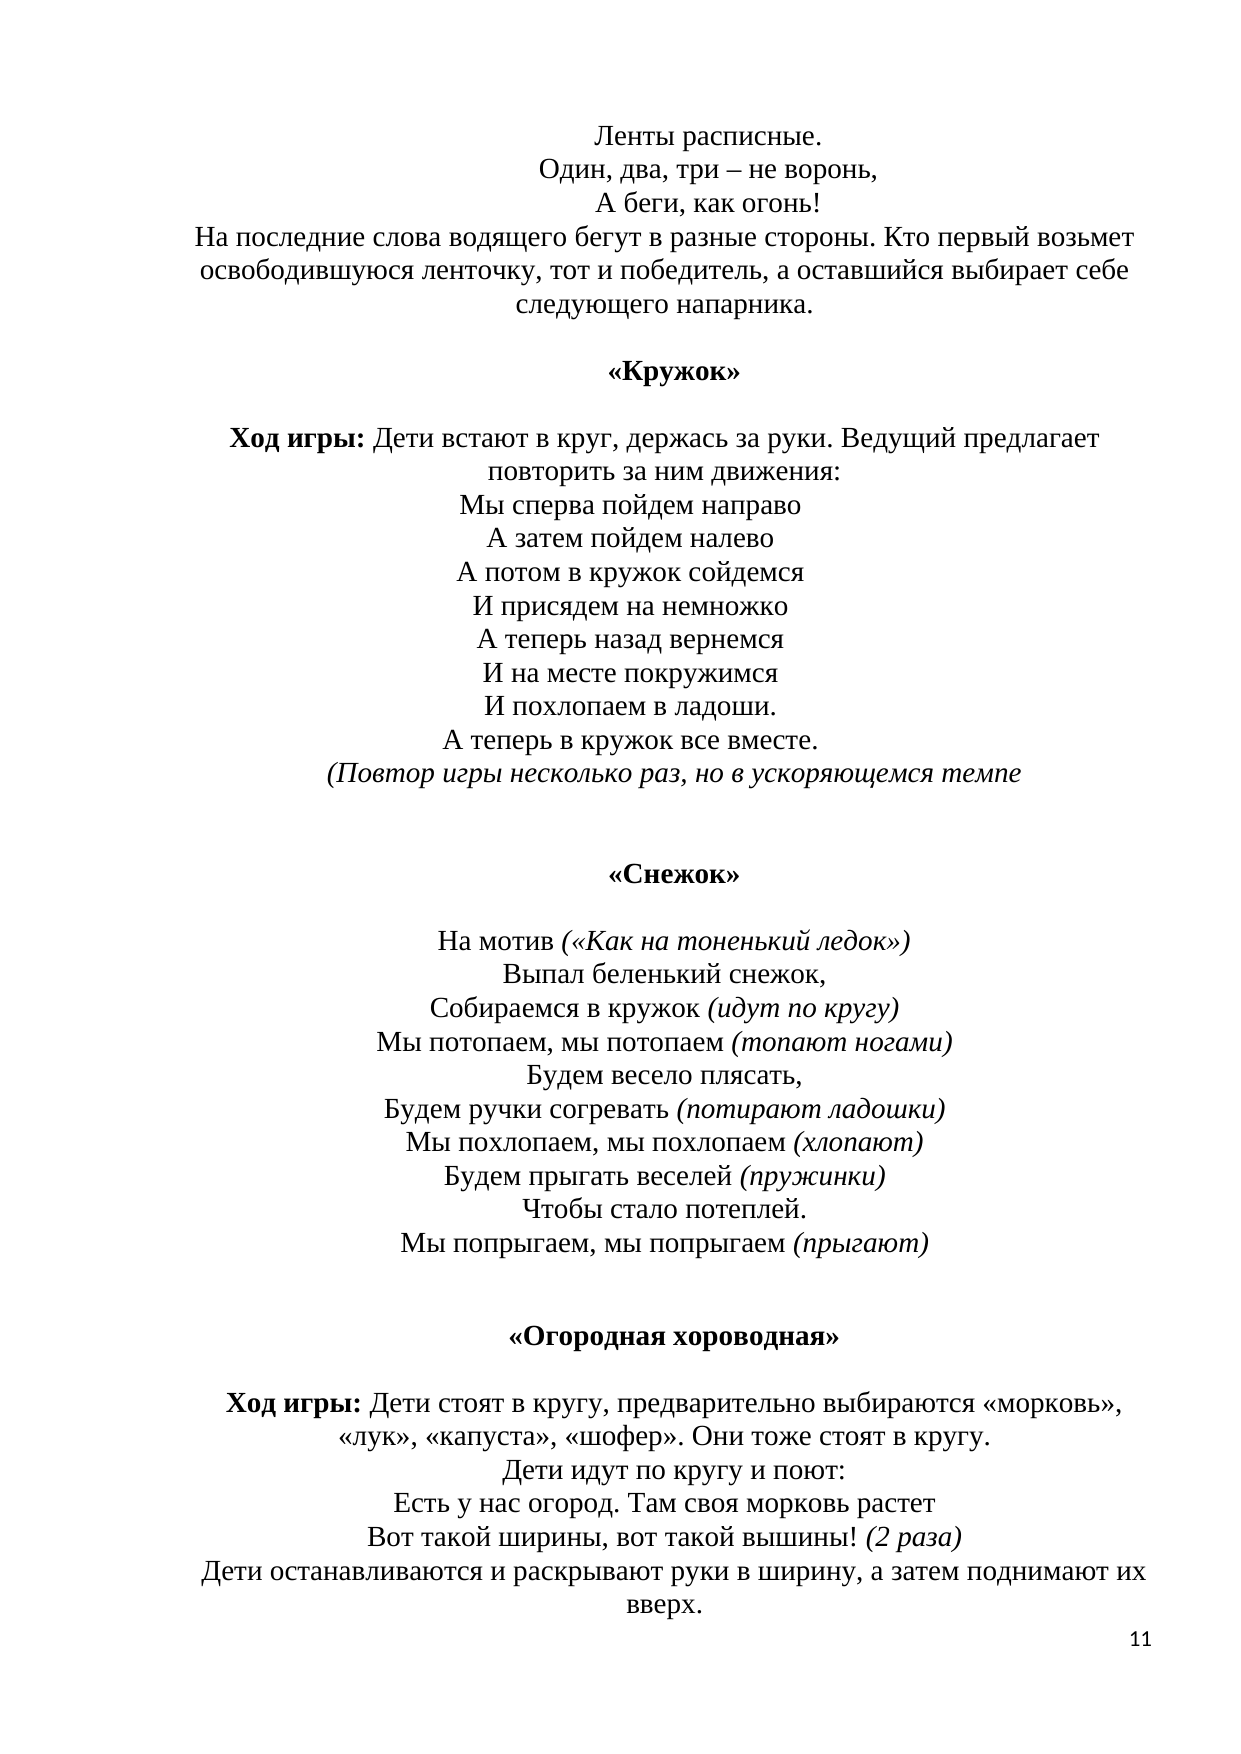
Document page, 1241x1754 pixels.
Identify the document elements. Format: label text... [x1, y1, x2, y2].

text А потом в кружок сойдемся [177, 554, 1083, 588]
text На мотив («Как на тоненький ледок») [177, 923, 1152, 957]
text «Кружок» [177, 353, 1152, 386]
text Есть у нас огород. Там своя морковь растет [246, 1486, 1083, 1519]
text Будем весело плясать, [177, 1057, 1083, 1091]
text «Снежок» [177, 856, 1152, 889]
text И похлопаем в ладоши. [177, 688, 1083, 722]
text Ход игры: Дети стоят в кругу, предварительно выбираются «морковь», «лук», «капуста», «шофер». Они тоже стоят в кругу. [177, 1385, 1152, 1452]
text Мы сперва пойдем направо [177, 487, 1083, 521]
text Собираемся в кружок (идут по кругу) [177, 990, 1083, 1024]
text Дети останавливаются и раскрывают руки в ширину, а затем поднимают их вверх. [177, 1553, 1152, 1620]
text А теперь в кружок все вместе. [177, 722, 1083, 755]
text Будем прыгать веселей (пружинки) [177, 1158, 1083, 1191]
text Мы попрыгаем, мы попрыгаем (прыгают) [177, 1225, 1083, 1258]
text Ленты расписные. [177, 118, 1152, 152]
text Выпал беленький снежок, [177, 957, 1083, 990]
text А беги, как огонь! [177, 185, 1152, 219]
text Чтобы стало потеплей. [177, 1191, 1083, 1225]
text А теперь назад вернемся [177, 621, 1083, 655]
text И на месте покружимся [177, 655, 1083, 688]
text На последние слова водящего бегут в разные стороны. Кто первый возьмет освободившуюся ленточку, тот и победитель, а оставшийся выбирает себе следующего напарника. [177, 219, 1152, 319]
text Будем ручки согревать (потирают ладошки) [177, 1091, 1083, 1124]
text Дети идут по кругу и поют: [177, 1452, 1152, 1486]
text Один, два, три – не воронь, [177, 152, 1152, 185]
text И присядем на немножко [177, 588, 1083, 621]
text Вот такой ширины, вот такой вышины! (2 раза) [246, 1519, 1083, 1553]
text (Повтор игры несколько раз, но в ускоряющемся темпе [177, 755, 1152, 789]
text Ход игры: Дети встают в круг, держась за руки. Ведущий предлагает повторить за ним движения: [177, 420, 1152, 487]
text Мы потопаем, мы потопаем (топают ногами) [177, 1024, 1083, 1057]
text «Огородная хороводная» [177, 1318, 1152, 1351]
text А затем пойдем налево [177, 521, 1083, 554]
text Мы похлопаем, мы похлопаем (хлопают) [177, 1124, 1083, 1158]
